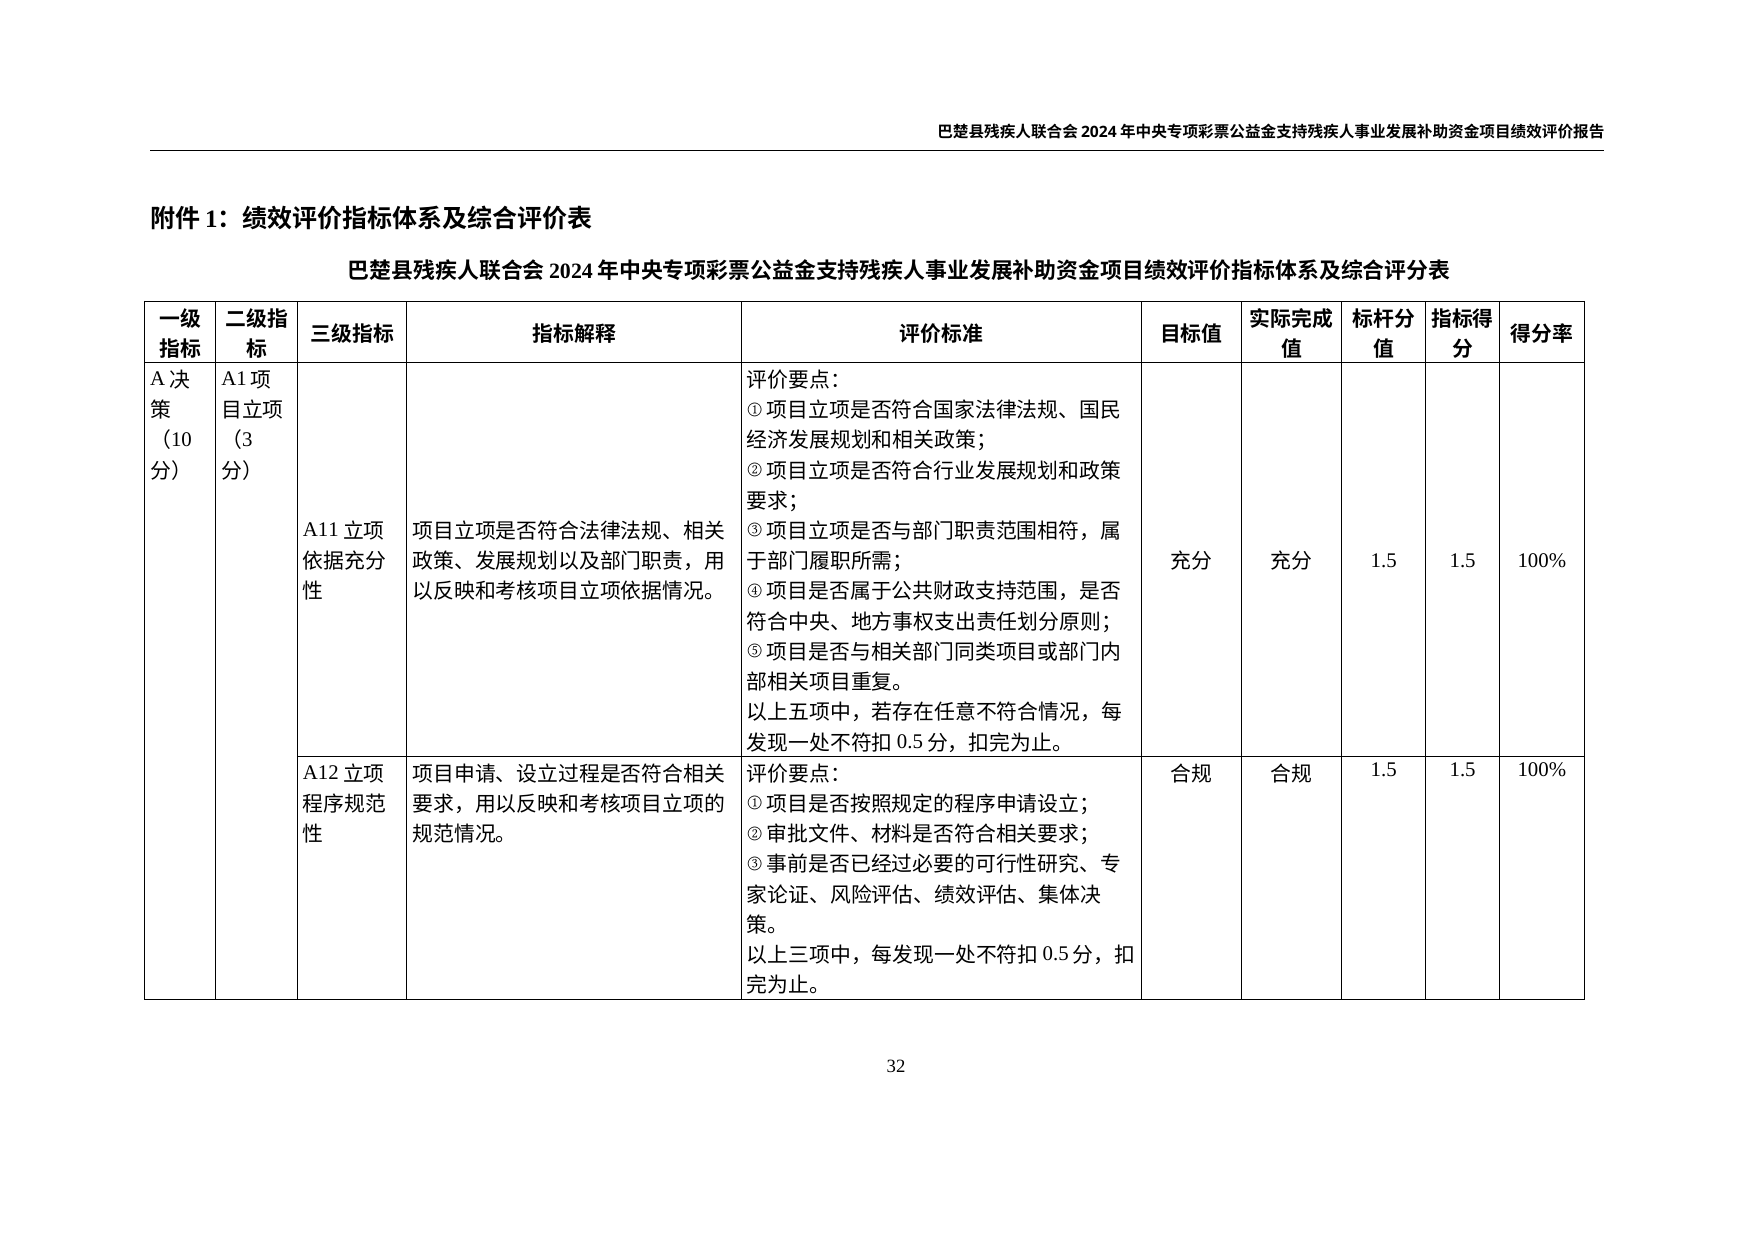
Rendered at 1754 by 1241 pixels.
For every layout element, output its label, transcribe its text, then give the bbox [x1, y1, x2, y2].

table_cell 合规 [1242, 757, 1341, 999]
table_header 指标得分 [1426, 302, 1499, 362]
table_cell A12立项程序规范性 [298, 757, 406, 999]
table_cell 1.5 [1342, 757, 1425, 999]
table_cell 项目立项是否符合法律法规、相关政策、发展规划以及部门职责，用以反映和考核项目立项依据情况。 [407, 363, 741, 756]
table_header 指标解释 [407, 302, 741, 362]
table_cell 项目申请、设立过程是否符合相关要求，用以反映和考核项目立项的规范情况。 [407, 757, 741, 999]
table_cell 充分 [1142, 363, 1241, 756]
table_header 目标值 [1142, 302, 1241, 362]
table_header 得分率 [1500, 302, 1584, 362]
table_cell A决策（10分） [145, 363, 215, 999]
text 巴楚县残疾人联合会2024年中央专项彩票公益金支持残疾人事业发展补助资金项目绩效评价指标体系及综合评分表 [150, 253, 1604, 285]
table_header 二级指标 [216, 302, 297, 362]
table_cell 充分 [1242, 363, 1341, 756]
table_cell 合规 [1142, 757, 1241, 999]
subtitle 附件1：绩效评价指标体系及综合评价表 [150, 199, 1604, 235]
table_header 一级指标 [145, 302, 215, 362]
table_cell A11立项依据充分性 [298, 363, 406, 756]
table_header 三级指标 [298, 302, 406, 362]
table_cell 100% [1500, 363, 1584, 756]
table_cell 评价要点： ①项目是否按照规定的程序申请设立； ②审批文件、材料是否符合相关要求； ③事前是否已经过必要的可行性研究、专家论证、风险评估、绩效评估、集体决策。 以上三项中，每发现一处不符扣0.5分，扣完为止。 [742, 757, 1141, 999]
table_cell 评价要点： ①项目立项是否符合国家法律法规、国民经济发展规划和相关政策； ②项目立项是否符合行业发展规划和政策要求； ③项目立项是否与部门职责范围相符，属于部门履职所需； ④项目是否属于公共财政支持范围，是否符合中央、地方事权支出责任划分原则； ⑤项目是否与相关部门同类项目或部门内部相关项目重复。 以上五项中，若存在任意不符合情况，每发现一处不符扣0.5分，扣完为止。 [742, 363, 1141, 756]
table_cell 1.5 [1342, 363, 1425, 756]
table_cell 100% [1500, 757, 1584, 999]
table_header 实际完成值 [1242, 302, 1341, 362]
table_cell 1.5 [1426, 757, 1499, 999]
table_header 标杆分值 [1342, 302, 1425, 362]
table_header 评价标准 [742, 302, 1141, 362]
table_cell 1.5 [1426, 363, 1499, 756]
table_cell A1项目立项（3分） [216, 363, 297, 999]
